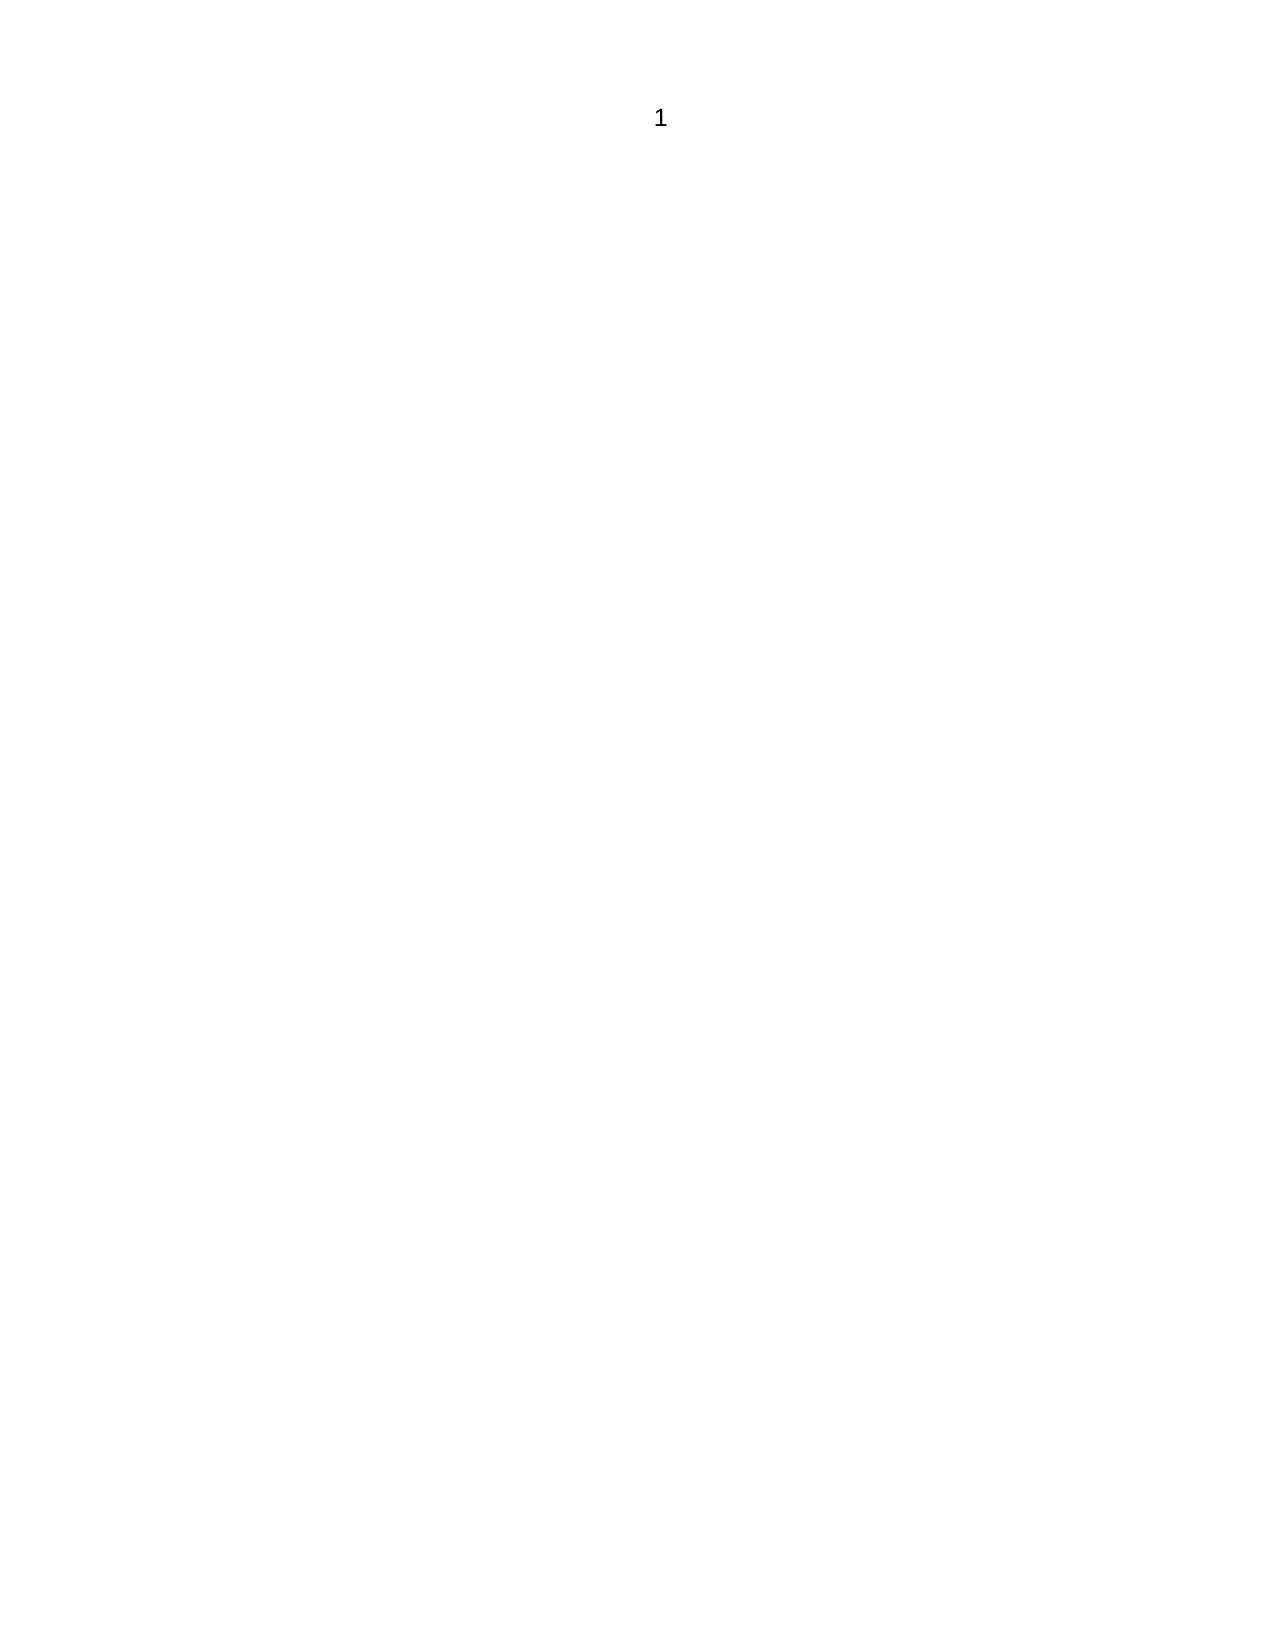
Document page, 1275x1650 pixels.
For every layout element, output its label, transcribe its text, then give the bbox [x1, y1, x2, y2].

text 1 [138, 103, 1183, 132]
